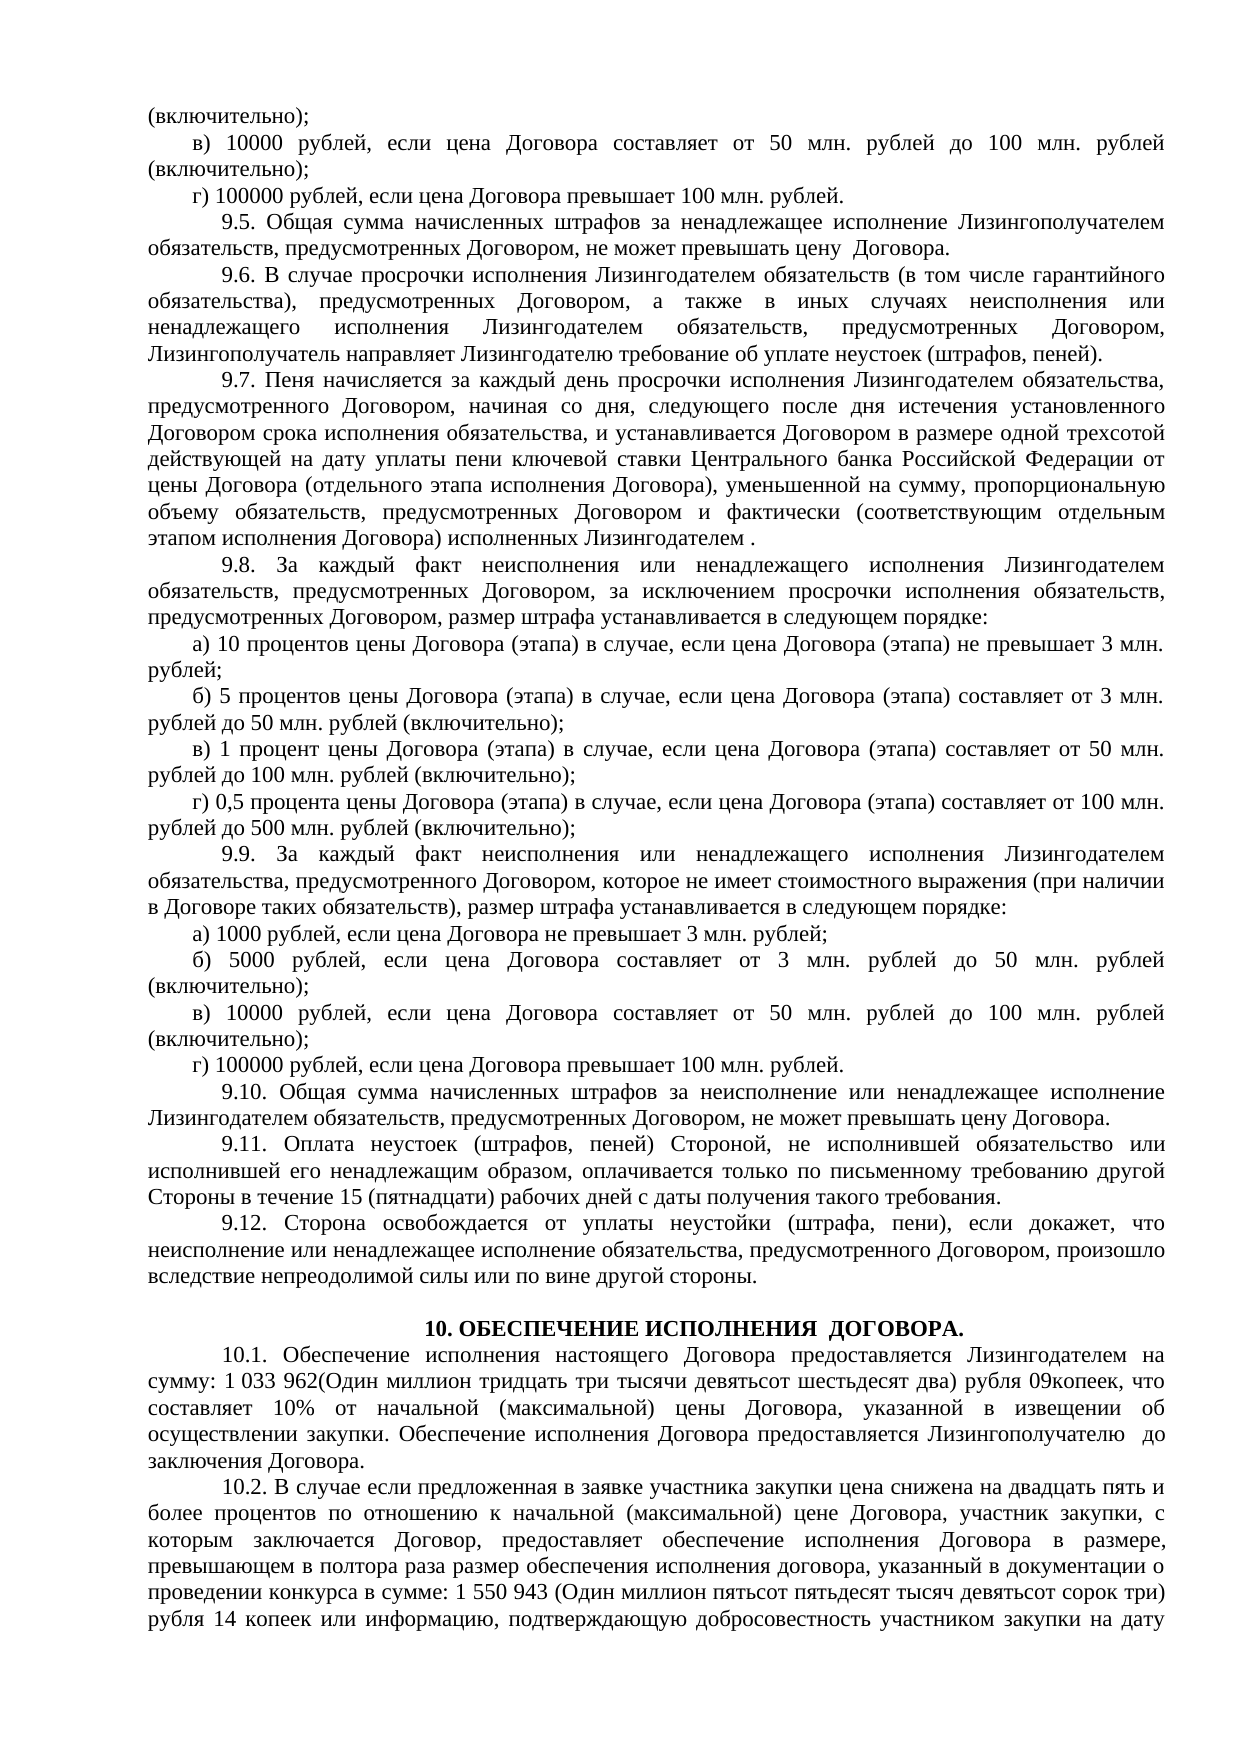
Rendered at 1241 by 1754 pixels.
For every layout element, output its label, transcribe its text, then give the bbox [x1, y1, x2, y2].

text 9.9. За каждый факт неисполнения или ненадлежащего исполнения Лизингодателем обязательства, предусмотренного Договором, которое не имеет стоимостного выражения (при наличии в Договоре таких обязательств), размер штрафа устанавливается в следующем порядке: [148, 841, 1167, 919]
text б) 5 процентов цены Договора (этапа) в случае, если цена Договора (этапа) составляет от 3 млн. рублей до 50 млн. рублей (включительно); [148, 682, 1167, 735]
text 9.12. Сторона освобождается от уплаты неустойки (штрафа, пени), если докажет, что неисполнение или ненадлежащее исполнение обязательства, предусмотренного Договором, произошло вследствие непреодолимой силы или по вине другой стороны. [148, 1209, 1167, 1288]
text 9.7. Пеня начисляется за каждый день просрочки исполнения Лизингодателем обязательства, предусмотренного Договором, начиная со дня, следующего после дня истечения установленного Договором срока исполнения обязательства, и устанавливается Договором в размере одной трехсотой действующей на дату уплаты пени ключевой ставки Центрального банка Российской Федерации от цены Договора (отдельного этапа исполнения Договора), уменьшенной на сумму, пропорциональную объему обязательств, предусмотренных Договором и фактически (соответствующим отдельным этапом исполнения Договора) исполненных Лизингодателем . [148, 366, 1167, 551]
text б) 5000 рублей, если цена Договора составляет от 3 млн. рублей до 50 млн. рублей (включительно); [148, 946, 1167, 999]
text 9.6. В случае просрочки исполнения Лизингодателем обязательств (в том числе гарантийного обязательства), предусмотренных Договором, а также в иных случаях неисполнения или ненадлежащего исполнения Лизингодателем обязательств, предусмотренных Договором, Лизингополучатель направляет Лизингодателю требование об уплате неустоек (штрафов, пеней). [148, 261, 1167, 366]
text 9.8. За каждый факт неисполнения или ненадлежащего исполнения Лизингодателем обязательств, предусмотренных Договором, за исключением просрочки исполнения обязательств, предусмотренных Договором, размер штрафа устанавливается в следующем порядке: [148, 551, 1167, 630]
text а) 1000 рублей, если цена Договора не превышает 3 млн. рублей; [148, 919, 1167, 946]
text г) 100000 рублей, если цена Договора превышает 100 млн. рублей. [148, 182, 1167, 208]
text в) 10000 рублей, если цена Договора составляет от 50 млн. рублей до 100 млн. рублей (включительно); [148, 999, 1167, 1051]
text 10.1. Обеспечение исполнения настоящего Договора предоставляется Лизингодателем на сумму: 1 033 962(Один миллион тридцать три тысячи девятьсот шестьдесят два) рубля 09копеек, что составляет 10% от начальной (максимальной) цены Договора, указанной в извещении об осуществлении закупки. Обеспечение исполнения Договора предоставляется Лизингополучателю до заключения Договора. [148, 1341, 1167, 1473]
text г) 100000 рублей, если цена Договора превышает 100 млн. рублей. [148, 1051, 1167, 1078]
text 9.11. Оплата неустоек (штрафов, пеней) Стороной, не исполнившей обязательство или исполнившей его ненадлежащим образом, оплачивается только по письменному требованию другой Стороны в течение 15 (пятнадцати) рабочих дней с даты получения такого требования. [148, 1130, 1167, 1209]
text 9.10. Общая сумма начисленных штрафов за неисполнение или ненадлежащее исполнение Лизингодателем обязательств, предусмотренных Договором, не может превышать цену Договора. [148, 1078, 1167, 1130]
text а) 10 процентов цены Договора (этапа) в случае, если цена Договора (этапа) не превышает 3 млн. рублей; [148, 630, 1167, 682]
text 9.5. Общая сумма начисленных штрафов за ненадлежащее исполнение Лизингополучателем обязательств, предусмотренных Договором, не может превышать цену Договора. [148, 208, 1167, 261]
text б) 5000 рублей, если цена Договора составляет от 3 млн. рублей до 50 млн. рублей (включительно); [148, 103, 1167, 129]
text 10. ОБЕСПЕЧЕНИЕ ИСПОЛНЕНИЯ ДОГОВОРА. [148, 1315, 1167, 1341]
text г) 0,5 процента цены Договора (этапа) в случае, если цена Договора (этапа) составляет от 100 млн. рублей до 500 млн. рублей (включительно); [148, 788, 1167, 841]
text в) 1 процент цены Договора (этапа) в случае, если цена Договора (этапа) составляет от 50 млн. рублей до 100 млн. рублей (включительно); [148, 735, 1167, 788]
text в) 10000 рублей, если цена Договора составляет от 50 млн. рублей до 100 млн. рублей (включительно); [148, 129, 1167, 182]
